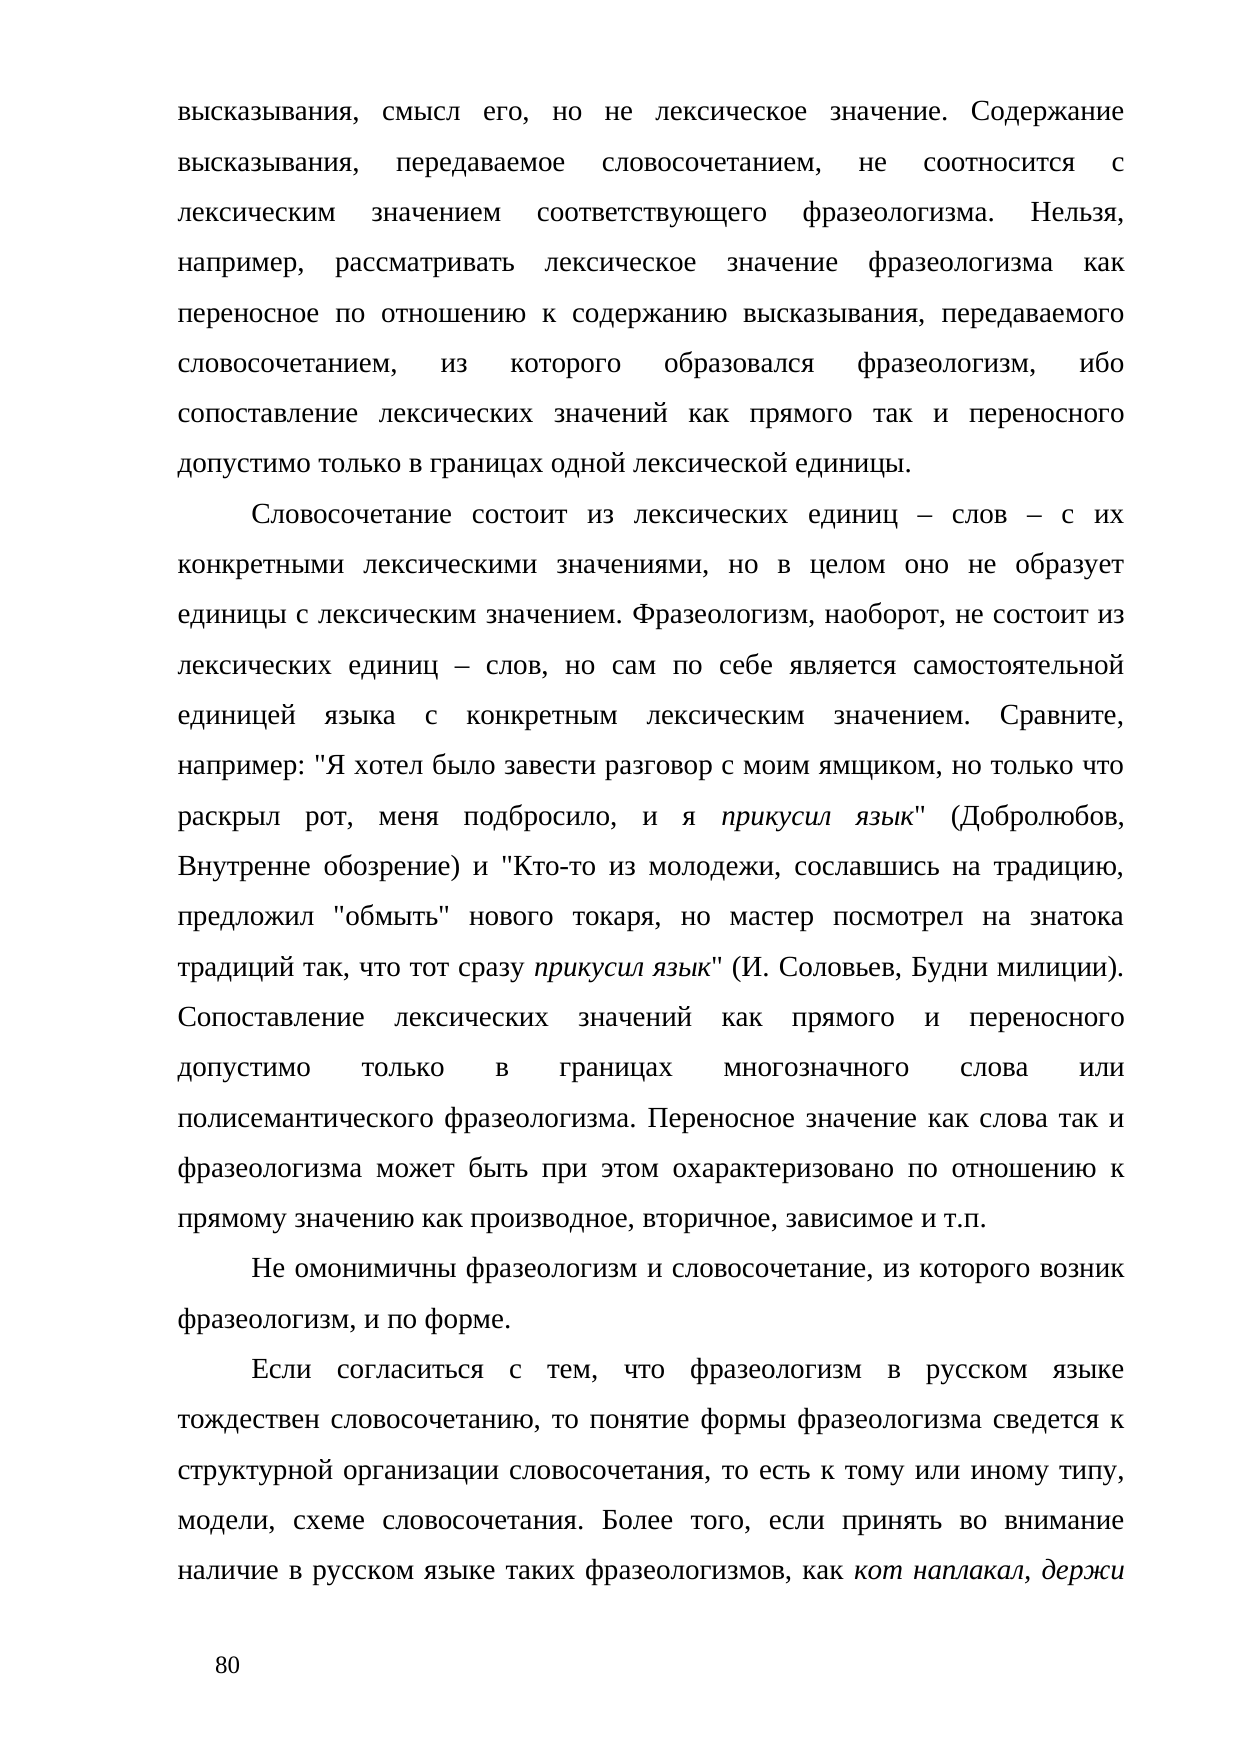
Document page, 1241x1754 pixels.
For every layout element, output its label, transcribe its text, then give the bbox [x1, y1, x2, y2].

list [177, 94, 1125, 479]
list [177, 1351, 1125, 1586]
list Не омонимичны фразеологизм и словосочетание, из которого возник фразеологизм, и по форме. [177, 1251, 1125, 1335]
list Словосочетание состоит из лексических единиц – слов – с их конкретными лексическими значениями, но в целом оно не образует единицы с лексическим значением. Фразеологизм, наоборот, не состоит из лексических единиц – слов, но сам по себе является самостоятельной единицей языка с конкретным лексическим значением. Сравните, например: "Я хотел было завести разговор с моим ямщиком, но только что раскрыл рот, меня подбросило, и я прикусил язык" (Добролюбов, Внутренне обозрение) и "Кто-то из молодежи, сославшись на традицию, предложил "обмыть" нового токаря, но мастер посмотрел на знатока традиций так, что тот сразу прикусил язык" (И. Соловьев, Будни милиции). Сопоставление лексических значений как прямого и переносного допустимо только в границах многозначного слова или полисемантического фразеологизма. Переносное значение как слова так и фразеологизма может быть при этом охарактеризовано по отношению к прямому значению как производное, вторичное, зависимое и т.п. [177, 496, 1125, 1234]
